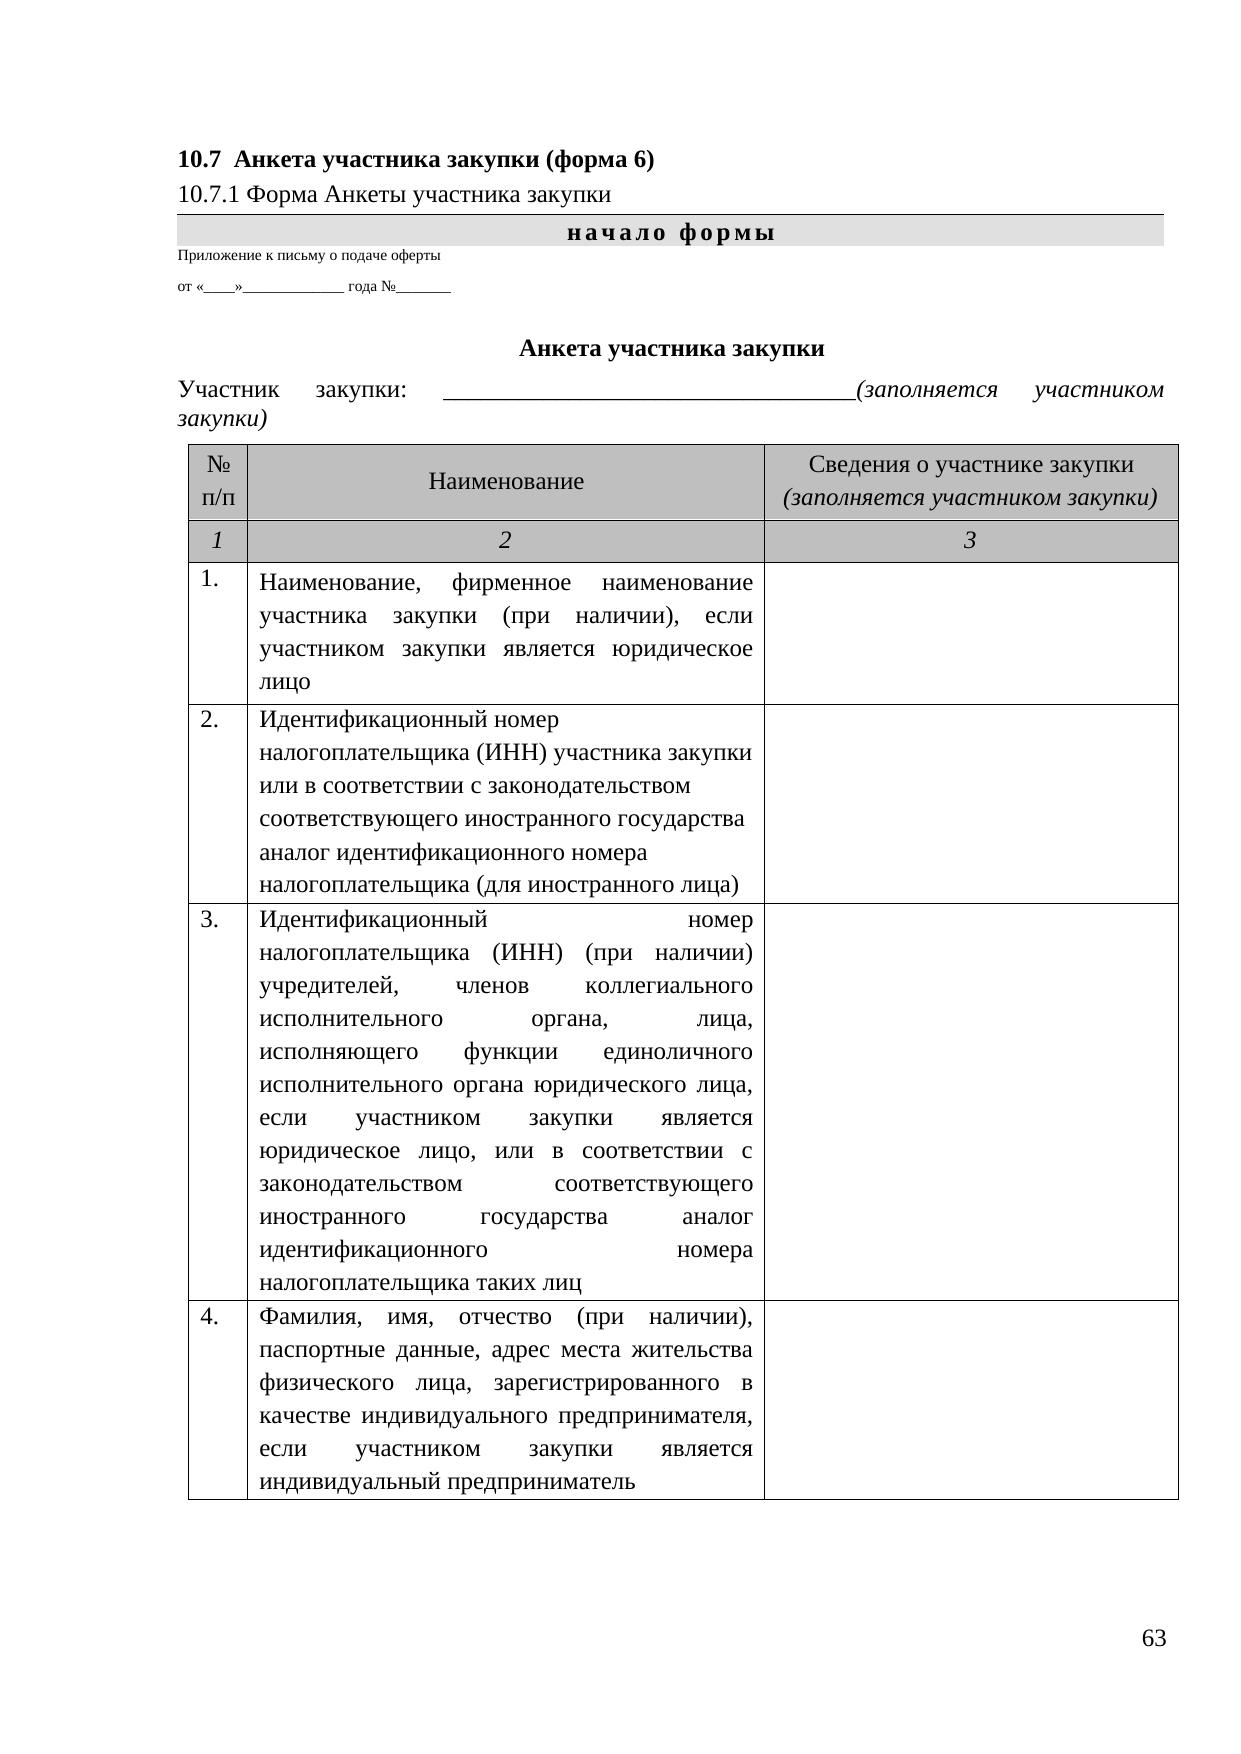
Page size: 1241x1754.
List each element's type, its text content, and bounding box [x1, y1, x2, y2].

text 10.7.1 Форма Анкеты участника закупки [177, 179, 1167, 207]
table_cell 3 [765, 521, 1178, 562]
table_header Наименование [248, 445, 764, 519]
table_cell [765, 705, 1178, 903]
table_header Сведения о участнике закупки (заполняется участником закупки) [765, 445, 1178, 519]
text начало формы [177, 215, 1164, 246]
table_cell 1 [189, 521, 247, 562]
table_cell [189, 705, 247, 903]
text Приложение к письму о подаче оферты от «____»_____________ года №_______ [177, 246, 1167, 308]
table_header № п/п [189, 445, 247, 519]
table_cell Идентификационный номер налогоплательщика (ИНН) (при наличии) учредителей, членов коллегиального исполнительного органа, лица, исполняющего функции единоличного исполнительного органа юридического лица, если участником закупки является юридическое лицо, или в соответствии с законодательством соответствующего иностранного государства аналог идентификационного номера налогоплательщика таких лиц [248, 904, 764, 1300]
table_cell [189, 904, 247, 1300]
table_cell [189, 1301, 247, 1499]
text Участник закупки: _________________________________(заполняется участником закупки) [177, 374, 1167, 432]
text 10.7 Анкета участника закупки (форма 6) [177, 144, 1167, 172]
table_cell [765, 1301, 1178, 1499]
table_cell [765, 563, 1178, 703]
text Анкета участника закупки [177, 333, 1167, 362]
table_cell Наименование, фирменное наименование участника закупки (при наличии), если участником закупки является юридическое лицо [248, 563, 764, 703]
table_cell Фамилия, имя, отчество (при наличии), паспортные данные, адрес места жительства физического лица, зарегистрированного в качестве индивидуального предпринимателя, если участником закупки является индивидуальный предприниматель [248, 1301, 764, 1499]
table_cell Идентификационный номер налогоплательщика (ИНН) участника закупки или в соответствии с законодательством соответствующего иностранного государства аналог идентификационного номера налогоплательщика (для иностранного лица) [248, 705, 764, 903]
table_cell [765, 904, 1178, 1300]
table_cell 2 [248, 521, 764, 562]
table_cell [189, 563, 247, 703]
